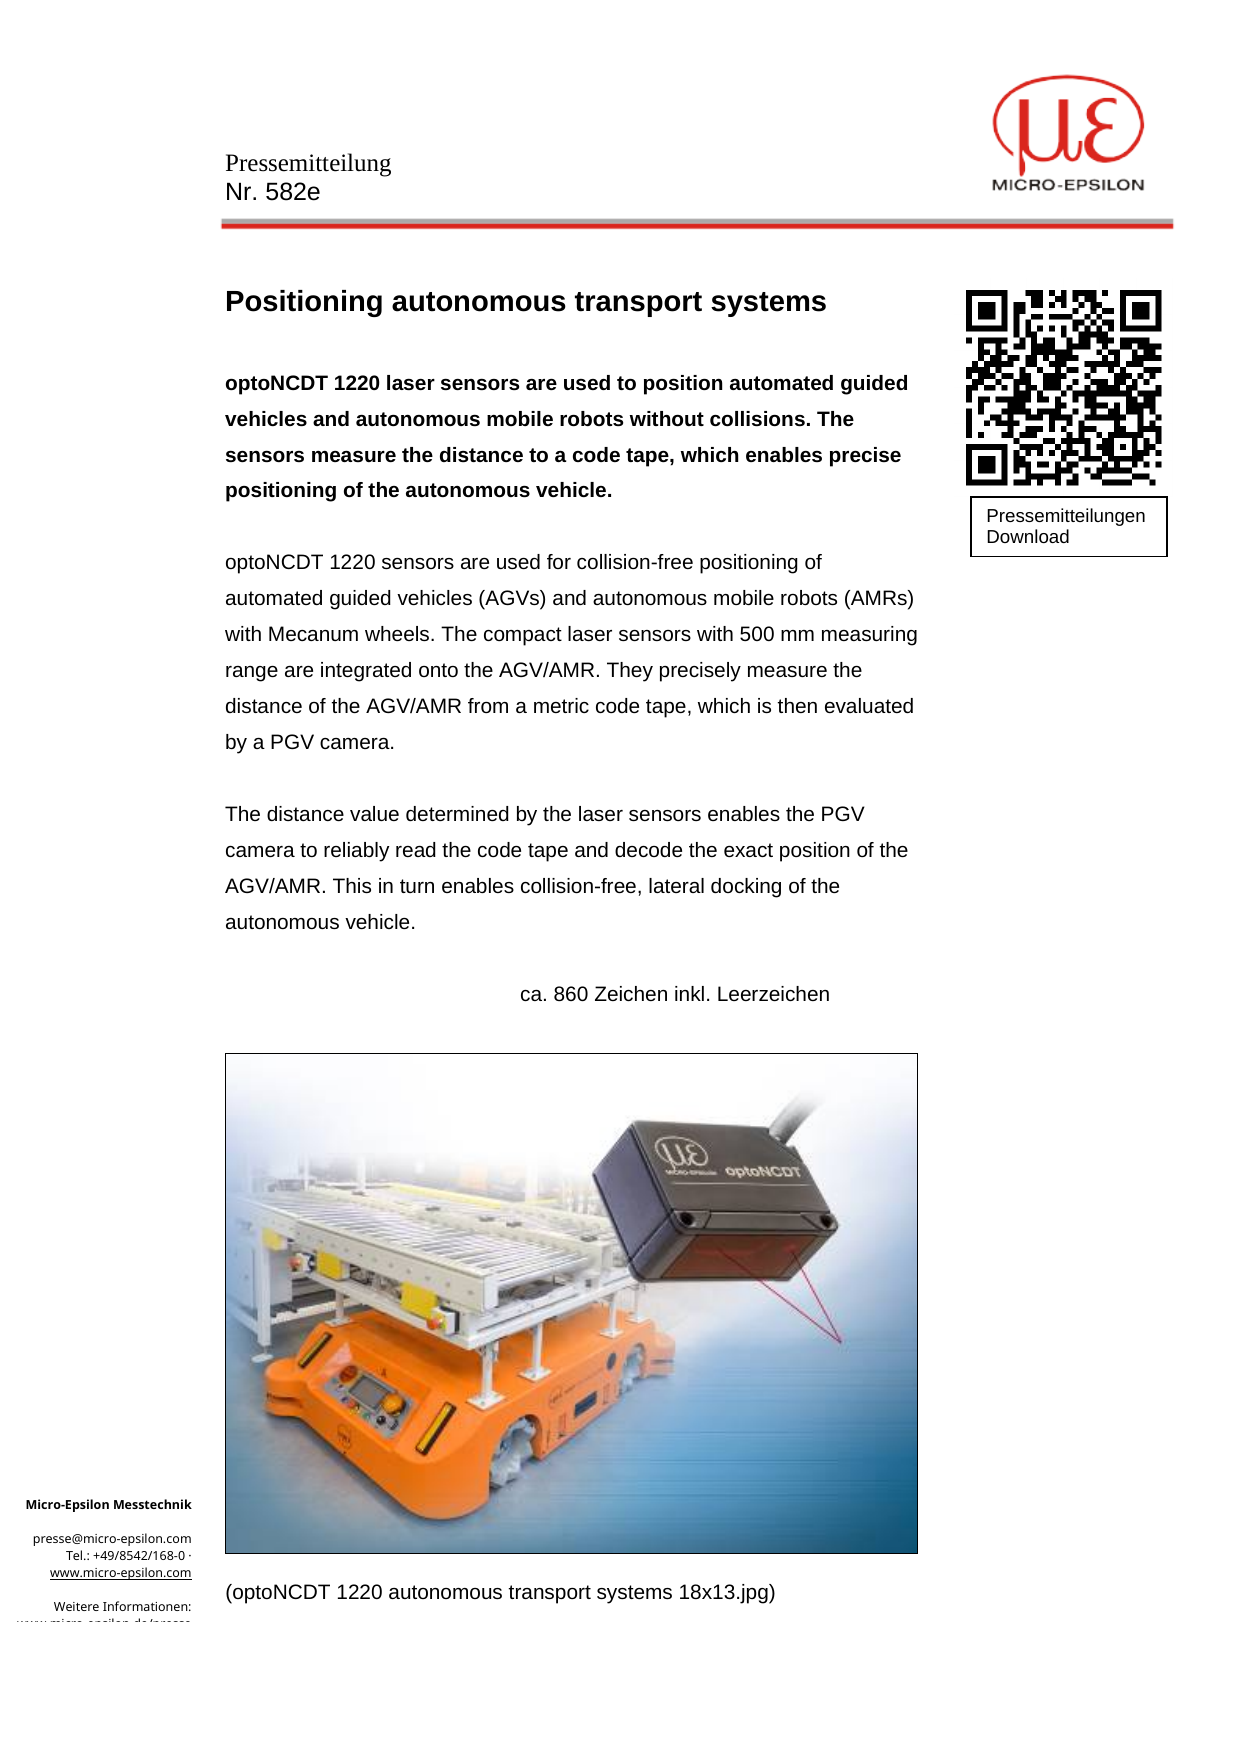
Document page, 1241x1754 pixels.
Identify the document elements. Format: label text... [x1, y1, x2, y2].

text ca. 860 Zeichen inkl. Leerzeichen [520, 981, 919, 1005]
picture [226, 1054, 917, 1553]
text Nr. 582e [225, 176, 919, 205]
text optoNCDT 1220 sensors are used for collision-free positioning of automated guided vehicles (AGVs) and autonomous mobile robots (AMRs) with Mecanum wheels. The compact laser sensors with 500 mm measuring range are integrated onto the AGV/AMR. They precisely measure the distance of the AGV/AMR from a metric code tape, which is then evaluated by a PGV camera. [225, 550, 919, 754]
text The distance value determined by the laser sensors enables the PGV camera to reliably read the code tape and decode the exact position of the AGV/AMR. This in turn enables collision-free, lateral docking of the autonomous vehicle. [225, 802, 919, 933]
text optoNCDT 1220 laser sensors are used to position automated guided vehicles and autonomous mobile robots without collisions. The sensors measure the distance to a code tape, which enables precise positioning of the autonomous vehicle. [225, 371, 919, 502]
text Pressemitteilung [225, 148, 919, 176]
text (optoNCDT 1220 autonomous transport systems 18x13.jpg) [225, 1580, 919, 1604]
text Positioning autonomous transport systems [225, 284, 919, 318]
picture [954, 278, 1173, 497]
